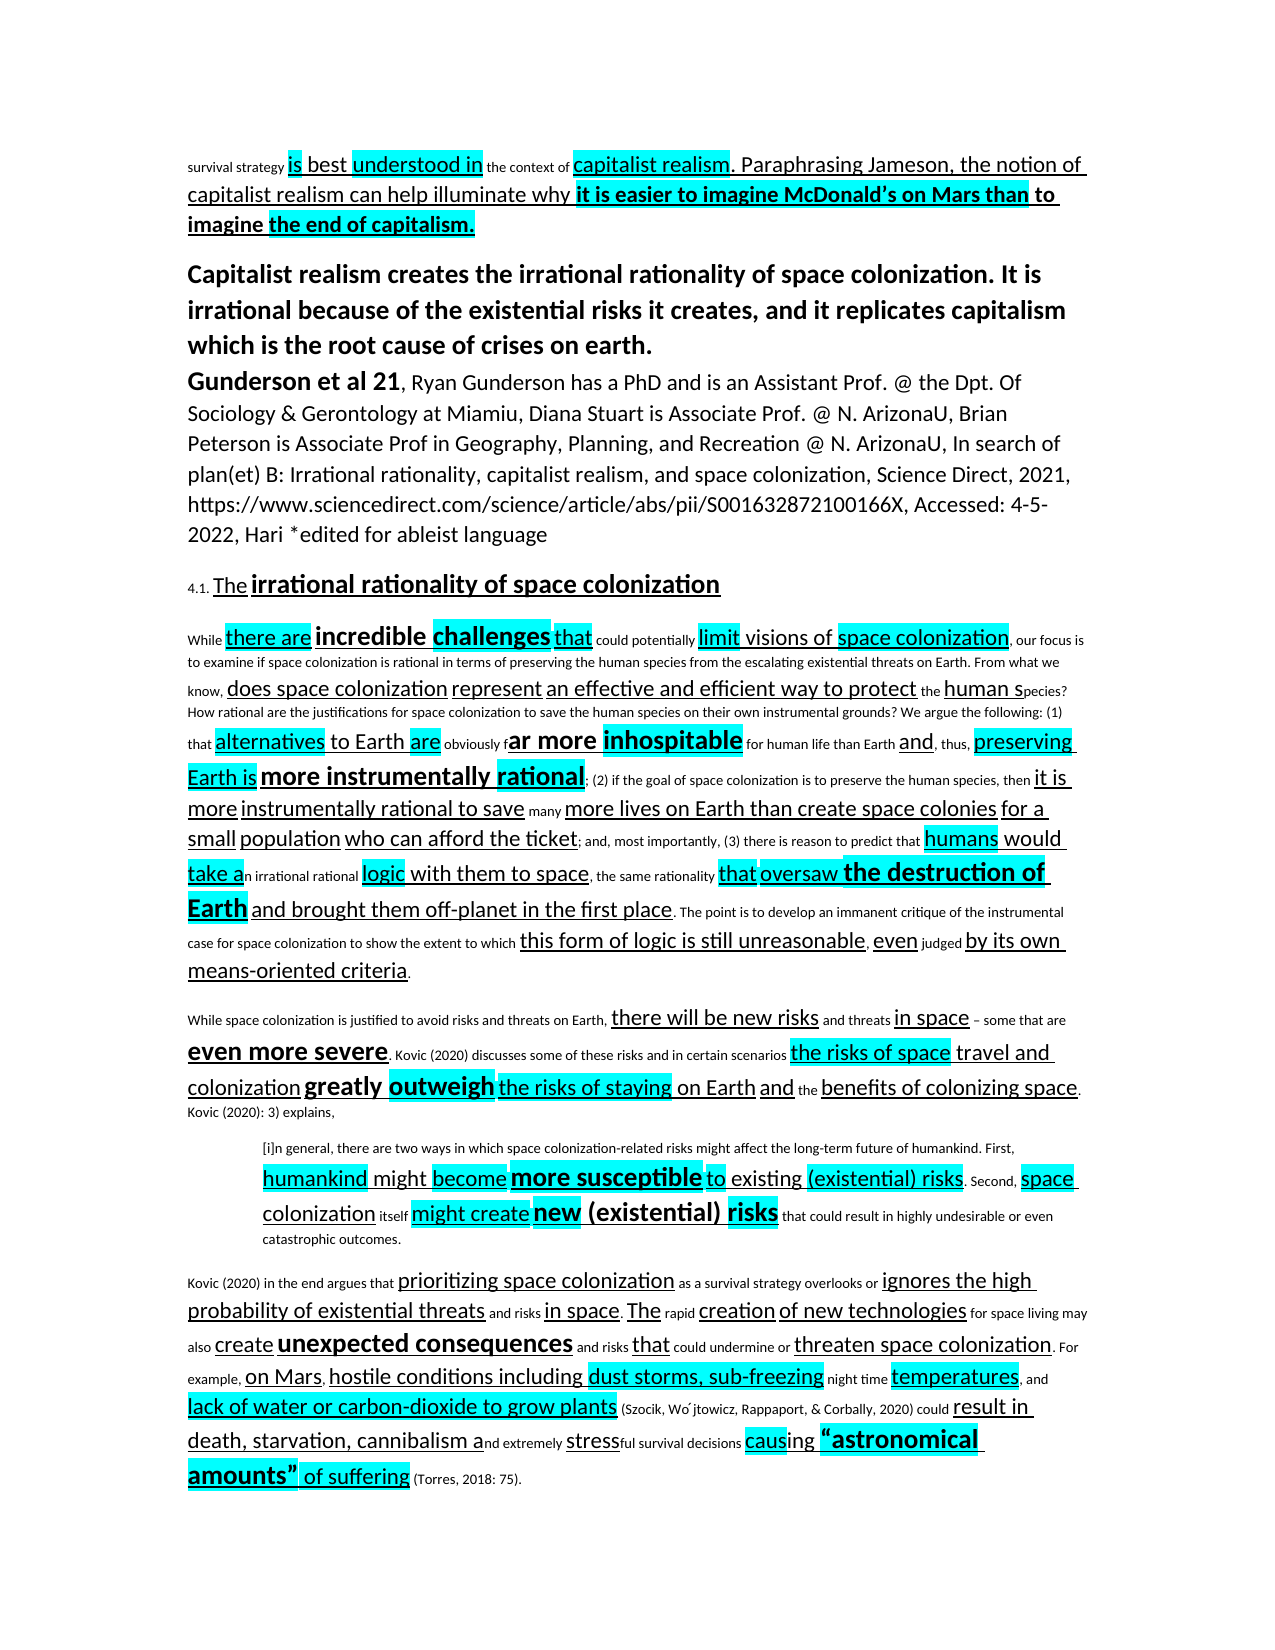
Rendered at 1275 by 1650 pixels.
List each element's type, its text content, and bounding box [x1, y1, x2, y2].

text While there are incredible challenges that could potentially limit visions of space colonization, our focus is to examine if space colonization is rational in terms of preserving the human species from the escalating existential threats on Earth. From what we know, does space colonization represent an effective and efficient way to protect the human species? How rational are the justifications for space colonization to save the human species on their own instrumental grounds? We argue the following: (1) that alternatives to Earth are obviously far more inhospitable for human life than Earth and, thus, preserving Earth is more instrumentally rational; (2) if the goal of space colonization is to preserve the human species, then it is more instrumentally rational to save many more lives on Earth than create space colonies for a small population who can afford the ticket; and, most importantly, (3) there is reason to predict that humans would take an irrational rational logic with them to space, the same rationality that oversaw the destruction of Earth and brought them off-planet in the first place. The point is to develop an immanent critique of the instrumental case for space colonization to show the extent to which this form of logic is still unreasonable, even judged by its own means-oriented criteria. [187, 619, 1087, 984]
text While space colonization is justified to avoid risks and threats on Earth, there will be new risks and threats in space – some that are even more severe. Kovic (2020) discusses some of these risks and in certain scenarios the risks of space travel and colonization greatly outweigh the risks of staying on Earth and the benefits of colonizing space. Kovic (2020): 3) explains, [187, 1003, 1087, 1122]
text [i]n general, there are two ways in which space colonization-related risks might affect the long-term future of humankind. First, humankind might become more susceptible to existing (existential) risks. Second, space colonization itself might create new (existential) risks that could result in highly undesirable or even catastrophic outcomes. [262, 1139, 1087, 1248]
subtitle Capitalist realism creates the irrational rationality of space colonization. It is irrational because of the existential risks it creates, and it replicates capitalism which is the root cause of crises on earth. [187, 257, 1087, 362]
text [187, 150, 1087, 238]
text Kovic (2020) in the end argues that prioritizing space colonization as a survival strategy overlooks or ignores the high probability of existential threats and risks in space. The rapid creation of new technologies for space living may also create unexpected consequences and risks that could undermine or threaten space colonization. For example, on Mars, hostile conditions including dust storms, sub-freezing night time temperatures, and lack of water or carbon-dioxide to grow plants (Szocik, Wo ́jtowicz, Rappaport, & Corbally, 2020) could result in death, starvation, cannibalism and extremely stressful survival decisions causing “astronomical amounts” of suffering (Torres, 2018: 75). [187, 1266, 1087, 1491]
text 4.1. The irrational rationality of space colonization [187, 567, 1087, 600]
text Gunderson et al 21, Ryan Gunderson has a PhD and is an Assistant Prof. @ the Dpt. Of Sociology & Gerontology at Miamiu, Diana Stuart is Associate Prof. @ N. ArizonaU, Brian Peterson is Associate Prof in Geography, Planning, and Recreation @ N. ArizonaU, In search of plan(et) B: Irrational rationality, capitalist realism, and space colonization, Science Direct, 2021, https://www.sciencedirect.com/science/article/abs/pii/S001632872100166X, Accessed: 4-5-2022, Hari *edited for ableist language [187, 364, 1087, 548]
